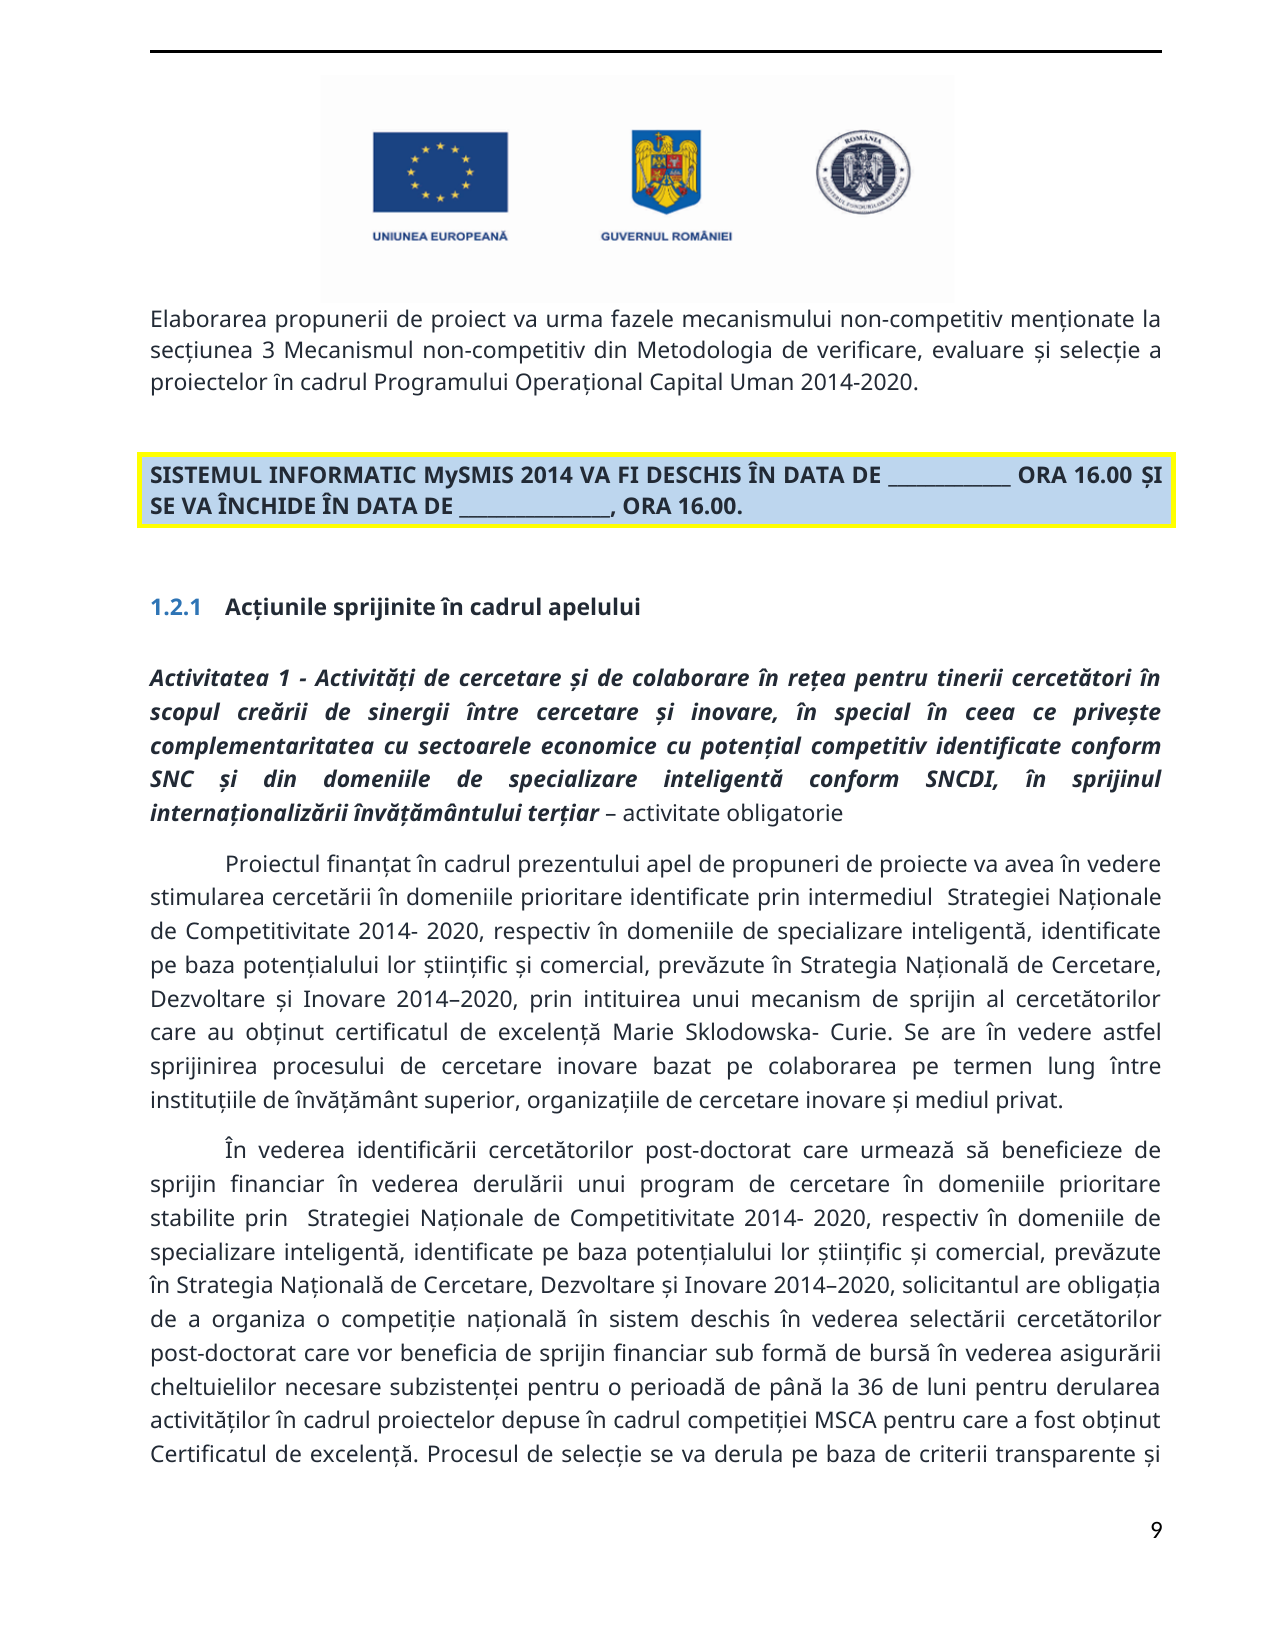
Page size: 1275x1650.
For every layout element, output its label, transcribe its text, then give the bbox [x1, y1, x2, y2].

text Elaborarea propunerii de proiect va urma fazele mecanismului non-competitiv menționate la secțiunea 3 Mecanismul non-competitiv din Metodologia de verificare, evaluare şi selecție a proiectelor ȋn cadrul Programului Operațional Capital Uman 2014-2020. [150, 303, 1162, 397]
text SISTEMUL INFORMATIC MySMIS 2014 VA FI DESCHIS ÎN DATA DE _____________ ORA 16.00 ŞI SE VA ÎNCHIDE ÎN DATA DE ________________, ORA 16.00. [142, 457, 1171, 524]
picture [320, 75, 955, 303]
text Proiectul finanțat în cadrul prezentului apel de propuneri de proiecte va avea în vedere stimularea cercetării în domeniile prioritare identificate prin intermediul Strategiei Naționale de Competitivitate 2014- 2020, respectiv în domeniile de specializare inteligentă, identificate pe baza potențialului lor științific și comercial, prevăzute în Strategia Națională de Cercetare, Dezvoltare și Inovare 2014–2020, prin intituirea unui mecanism de sprijin al cercetătorilor care au obținut certificatul de excelenţă Marie Sklodowska- Curie. Se are în vedere astfel sprijinirea procesului de cercetare inovare bazat pe colaborarea pe termen lung între instituțiile de învățământ superior, organizațiile de cercetare inovare și mediul privat. [150, 847, 1162, 1115]
text Activitatea 1 - Activităţi de cercetare şi de colaborare în reţea pentru tinerii cercetători în scopul creării de sinergii între cercetare şi inovare, în special în ceea ce priveşte complementaritatea cu sectoarele economice cu potențial competitiv identificate conform SNC şi din domeniile de specializare inteligentă conform SNCDI, în sprijinul internaționalizării învățământului terțiar – activitate obligatorie [150, 662, 1162, 828]
subtitle Acțiunile sprijinite în cadrul apelului [150, 591, 1162, 622]
